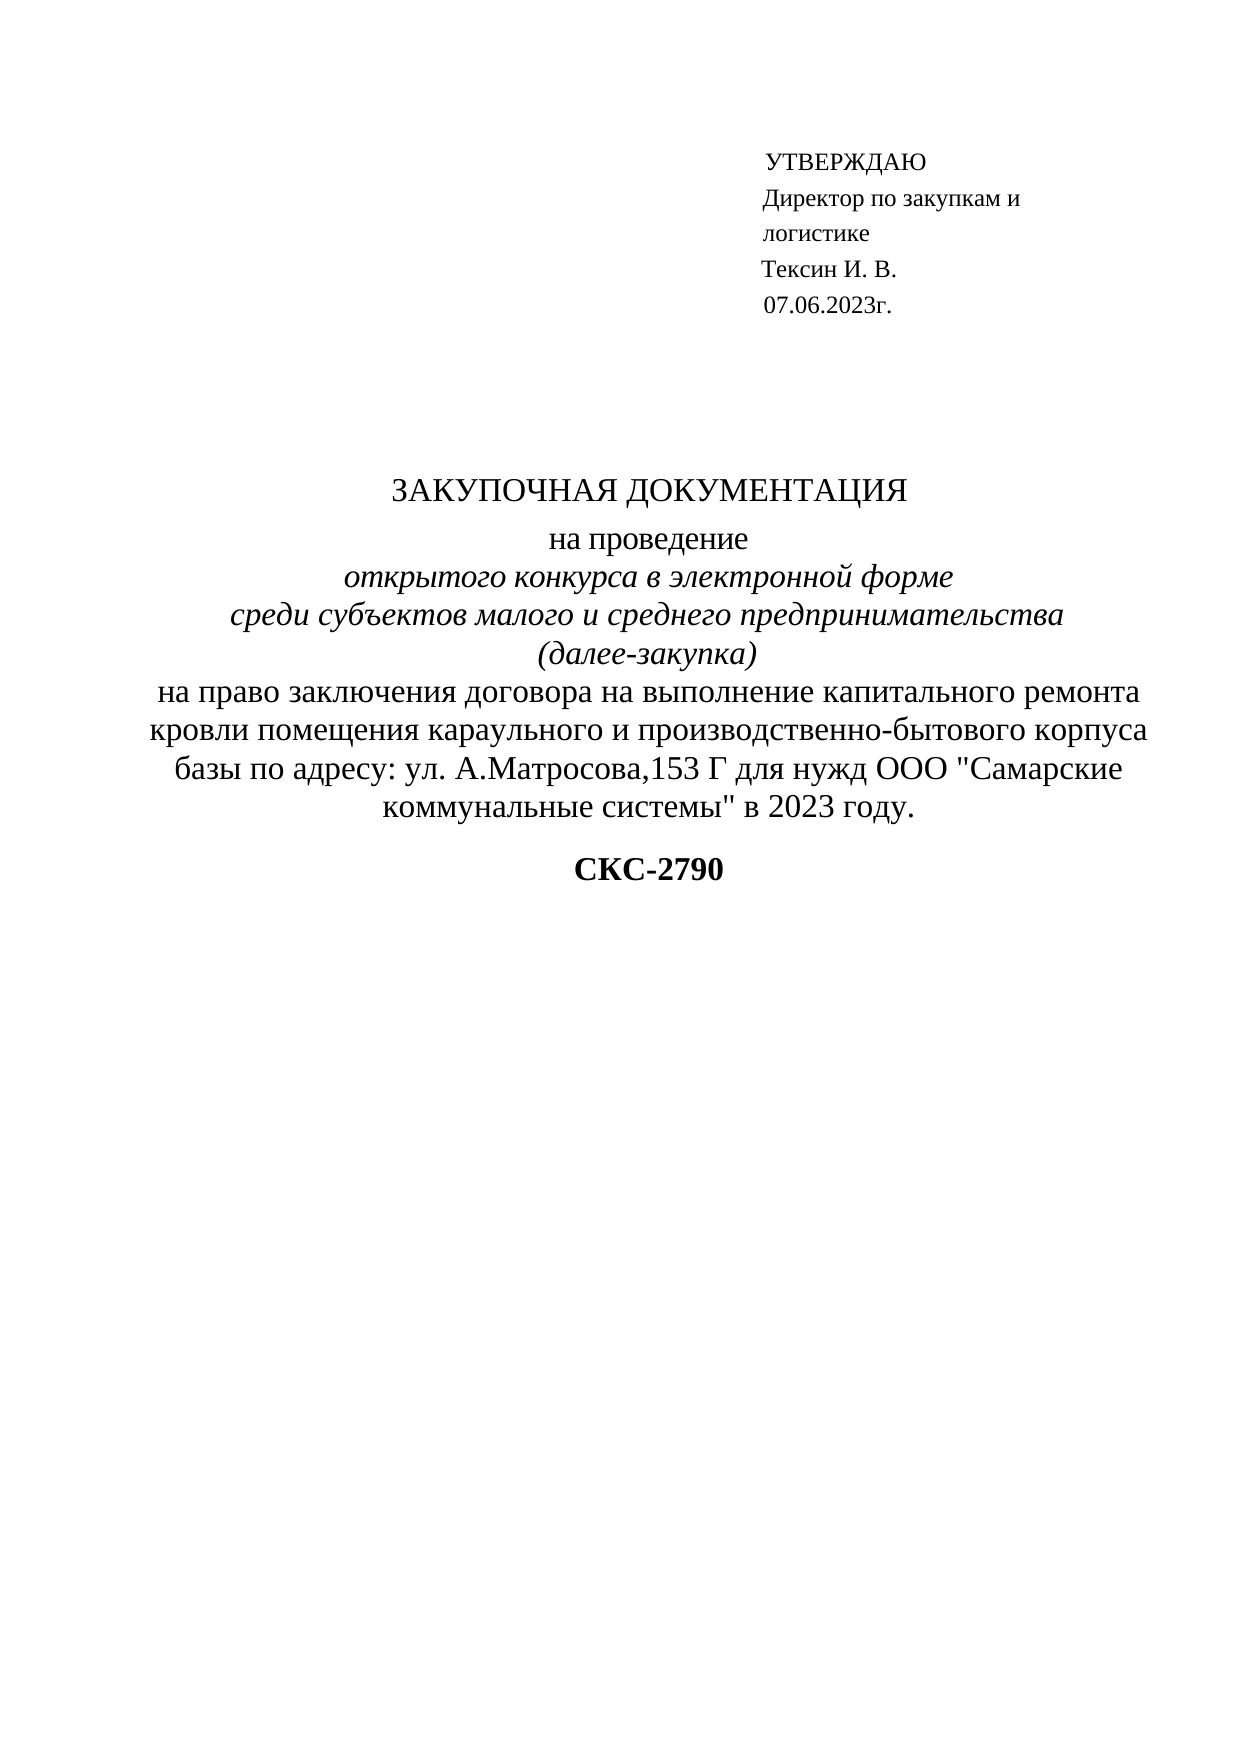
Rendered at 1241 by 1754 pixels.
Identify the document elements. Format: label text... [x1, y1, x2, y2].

text СКС-2790 [131, 850, 1166, 888]
text 07.06.2023г. [131, 290, 1168, 319]
text на проведение [131, 518, 1166, 556]
text Тексин И. В. [131, 254, 1168, 283]
text среди субъектов малого и среднего предпринимательства [131, 595, 1166, 633]
text (далее-закупка) [131, 633, 1166, 671]
text открытого конкурса в электронной форме [131, 556, 1166, 595]
text УТВЕРЖДАЮ [131, 147, 1168, 175]
text на право заключения договора на выполнение капитального ремонта кровли помещения караульного и производственно-бытового корпуса базы по адресу: ул. А.Матросова,153 Г для нужд ООО "Самарские коммунальные системы" в 2023 году. [131, 671, 1166, 825]
text Директор по закупкам и [131, 183, 1168, 211]
text логистике [131, 218, 1168, 247]
text ЗАКУПОЧНАЯ ДОКУМЕНТАЦИЯ [131, 470, 1168, 508]
